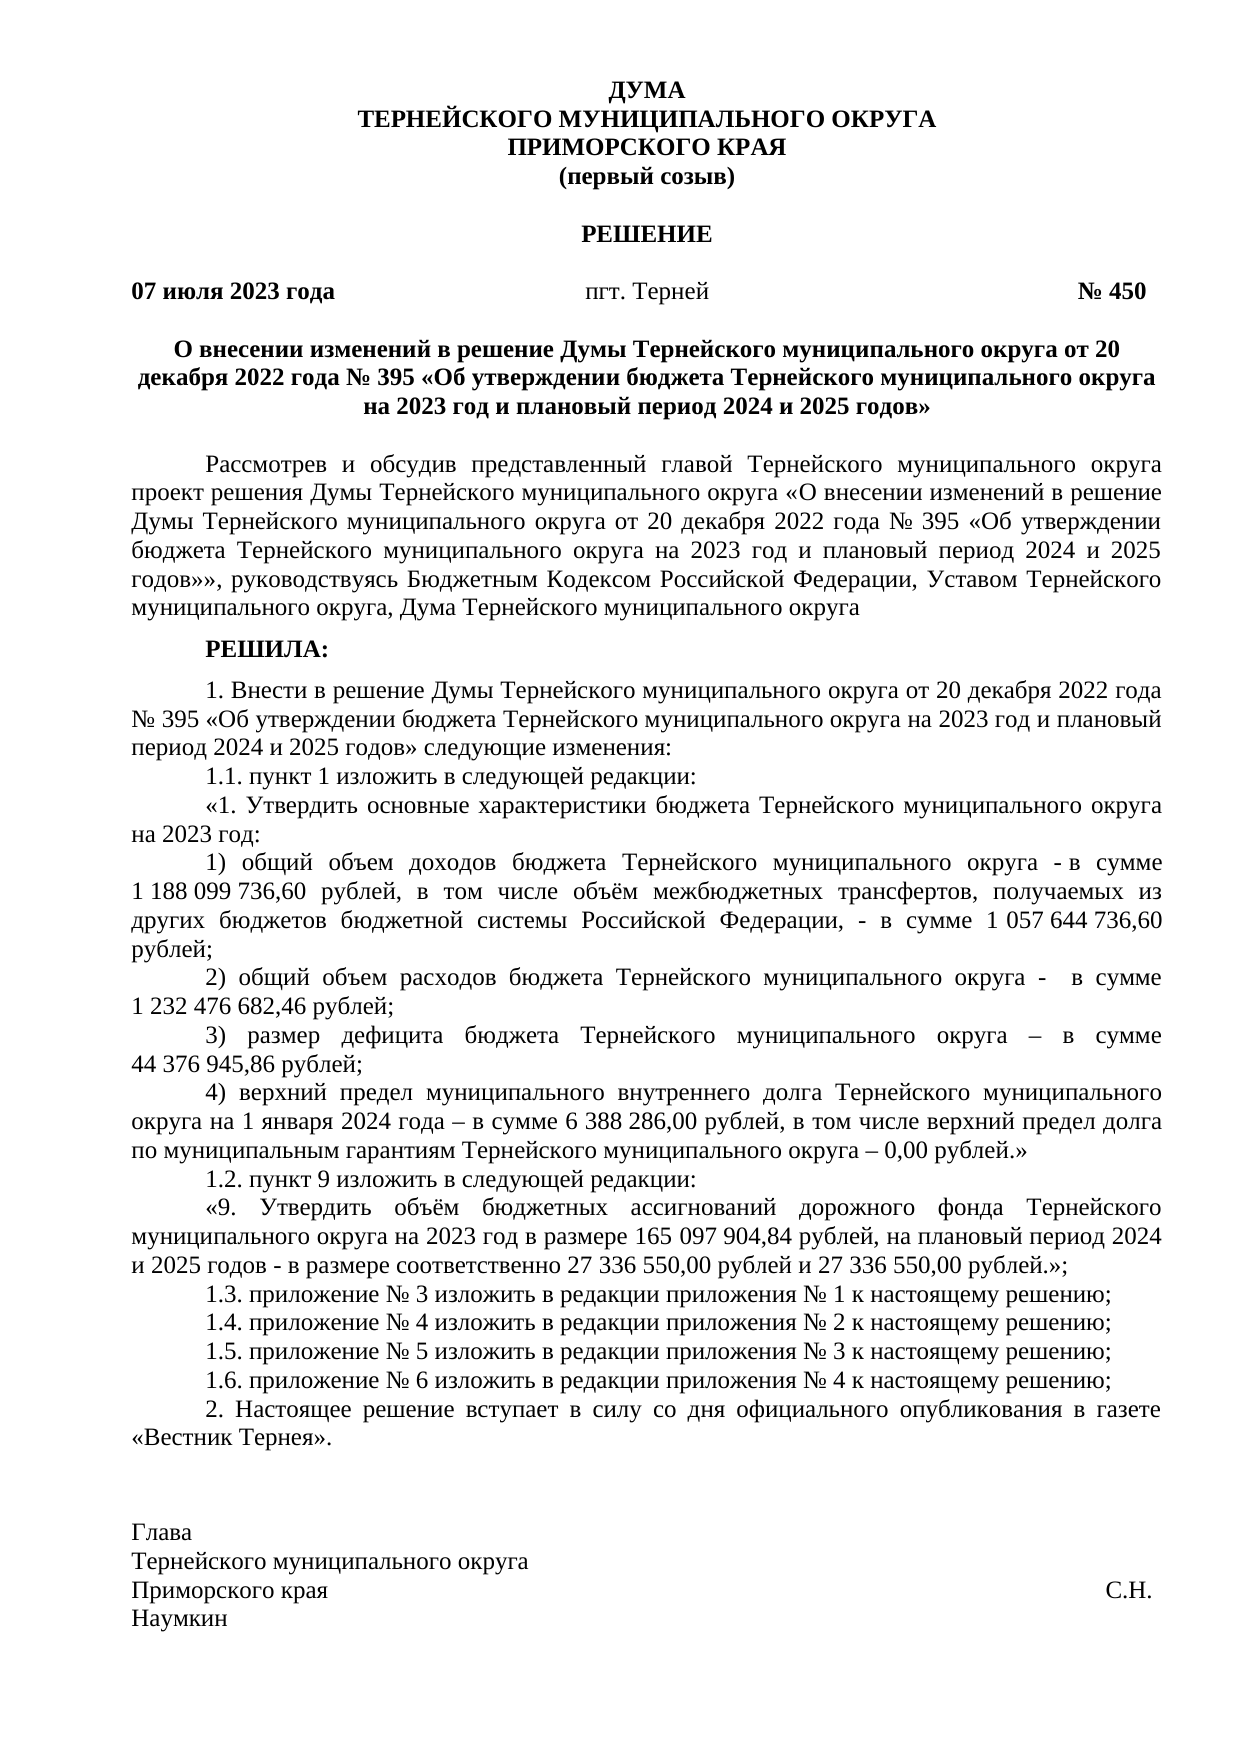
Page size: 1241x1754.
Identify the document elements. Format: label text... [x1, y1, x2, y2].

text 1. Внести в решение Думы Тернейского муниципального округа от 20 декабря 2022 года № 395 «Об утверждении бюджета Тернейского муниципального округа на 2023 год и плановый период 2024 и 2025 годов» следующие изменения: [131, 675, 1162, 761]
text 2) общий объем расходов бюджета Тернейского муниципального округа - в сумме 1 232 476 682,46 рублей; [131, 962, 1162, 1020]
text 1.2. пункт 9 изложить в следующей редакции: [131, 1164, 1162, 1192]
text 1.5. приложение № 5 изложить в редакции приложения № 3 к настоящему решению; [131, 1336, 1162, 1365]
text РЕШИЛА: [131, 634, 1162, 662]
text 07 июля 2023 года пгт. Терней № 450 [131, 276, 1162, 305]
text 1.3. приложение № 3 изложить в редакции приложения № 1 к настоящему решению; [131, 1279, 1162, 1307]
text 1.4. приложение № 4 изложить в редакции приложения № 2 к настоящему решению; [131, 1307, 1162, 1336]
text ТЕРНЕЙСКОГО МУНИЦИПАЛЬНОГО ОКРУГА [131, 104, 1162, 132]
text О внесении изменений в решение Думы Тернейского муниципального округа от 20 декабря 2022 года № 395 «Об утверждении бюджета Тернейского муниципального округа на 2023 год и плановый период 2024 и 2025 годов» [131, 334, 1162, 420]
text (первый созыв) [131, 161, 1162, 190]
text Глава [131, 1517, 1162, 1546]
text РЕШЕНИЕ [131, 219, 1162, 247]
text 1.1. пункт 1 изложить в следующей редакции: [131, 761, 1162, 790]
text Тернейского муниципального округа [131, 1546, 1162, 1575]
text «9. Утвердить объём бюджетных ассигнований дорожного фонда Тернейского муниципального округа на 2023 год в размере 165 097 904,84 рублей, на плановый период 2024 и 2025 годов - в размере соответственно 27 336 550,00 рублей и 27 336 550,00 рублей.»; [131, 1192, 1162, 1279]
text 4) верхний предел муниципального внутреннего долга Тернейского муниципального округа на 1 января 2024 года – в сумме 6 388 286,00 рублей, в том числе верхний предел долга по муниципальным гарантиям Тернейского муниципального округа – 0,00 рублей.» [131, 1077, 1162, 1164]
text 1) общий объем доходов бюджета Тернейского муниципального округа - в сумме 1 188 099 736,60 рублей, в том числе объём межбюджетных трансфертов, получаемых из других бюджетов бюджетной системы Российской Федерации, - в сумме 1 057 644 736,60 рублей; [131, 847, 1162, 962]
text «1. Утвердить основные характеристики бюджета Тернейского муниципального округа на 2023 год: [131, 790, 1162, 847]
text 2. Настоящее решение вступает в силу со дня официального опубликования в газете «Вестник Тернея». [131, 1394, 1162, 1451]
text 3) размер дефицита бюджета Тернейского муниципального округа – в сумме 44 376 945,86 рублей; [131, 1020, 1162, 1077]
text Приморского края С.Н. Наумкин [131, 1575, 1162, 1632]
text ДУМА [131, 75, 1162, 104]
text 1.6. приложение № 6 изложить в редакции приложения № 4 к настоящему решению; [131, 1365, 1162, 1394]
text Рассмотрев и обсудив представленный главой Тернейского муниципального округа проект решения Думы Тернейского муниципального округа «О внесении изменений в решение Думы Тернейского муниципального округа от 20 декабря 2022 года № 395 «Об утверждении бюджета Тернейского муниципального округа на 2023 год и плановый период 2024 и 2025 годов»», руководствуясь Бюджетным Кодексом Российской Федерации, Уставом Тернейского муниципального округа, Дума Тернейского муниципального округа [131, 449, 1162, 621]
text ПРИМОРСКОГО КРАЯ [131, 132, 1162, 161]
